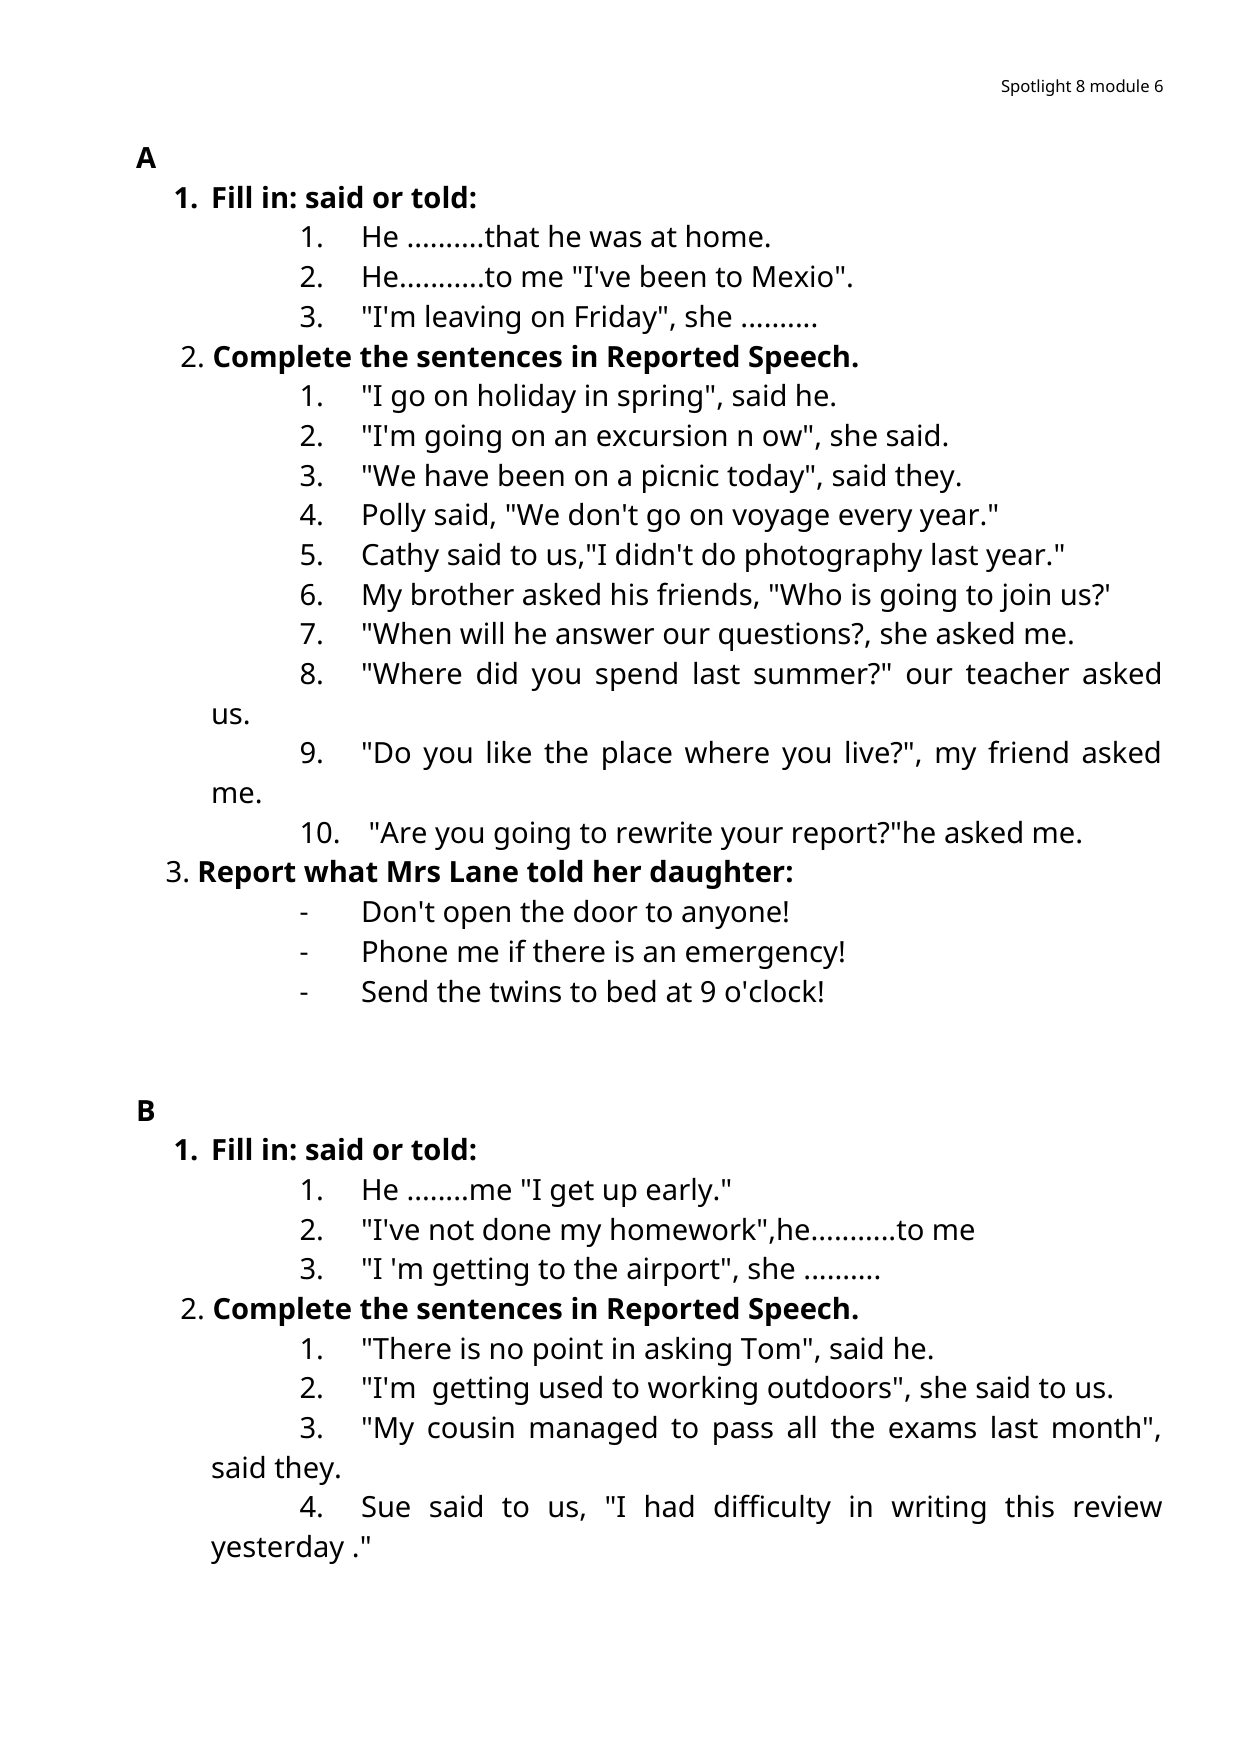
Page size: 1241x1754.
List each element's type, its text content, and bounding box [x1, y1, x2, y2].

list "Do you like the place where you live?", my friend asked me. [211, 733, 1163, 812]
list Phone me if there is an emergency! [211, 931, 1163, 971]
list Fill in: said or told: [173, 1129, 1163, 1169]
list "I'm leaving on Friday", she .......... [211, 296, 1163, 336]
list "Are you going to rewrite your report?"he asked me. [211, 812, 1163, 852]
text 2. Complete the sentences in Reported Speech. [180, 1288, 1163, 1328]
text B [136, 1090, 1163, 1129]
text A [136, 137, 1163, 177]
list "I'm going on an excursion n ow", she said. [211, 415, 1163, 455]
list "We have been on a picnic today", said they. [211, 455, 1163, 494]
list He...........to me "I've been to Mexio". [211, 256, 1163, 296]
text 3. Report what Mrs Lane told her daughter: [165, 852, 1163, 891]
list "I've not done my homework",he...........to me [211, 1209, 1163, 1249]
list "My cousin managed to pass all the exams last month", said they. [211, 1407, 1163, 1487]
text 2. Complete the sentences in Reported Speech. [136, 336, 1163, 376]
list "Where did you spend last summer?" our teacher asked us. [211, 653, 1163, 733]
list Send the twins to bed at 9 o'clock! [211, 971, 1163, 1011]
list "I go on holiday in spring", said he. [211, 376, 1163, 415]
list Cathy said to us,"I didn't do photography last year." [211, 534, 1163, 574]
list "When will he answer our questions?, she asked me. [211, 614, 1163, 653]
list "I'm getting used to working outdoors", she said to us. [211, 1368, 1163, 1407]
list "I 'm getting to the airport", she .......... [211, 1249, 1163, 1288]
list My brother asked his friends, "Who is going to join us?' [211, 574, 1163, 614]
list "There is no point in asking Tom", said he. [211, 1328, 1163, 1368]
list Sue said to us, "I had difficulty in writing this review yesterday ." [211, 1487, 1163, 1566]
list Don't open the door to anyone! [211, 891, 1163, 931]
list Fill in: said or told: [173, 177, 1163, 217]
list He ..........that he was at home. [211, 217, 1163, 256]
list He ........me "I get up early." [211, 1169, 1163, 1209]
list Polly said, "We don't go on voyage every year." [211, 494, 1163, 534]
